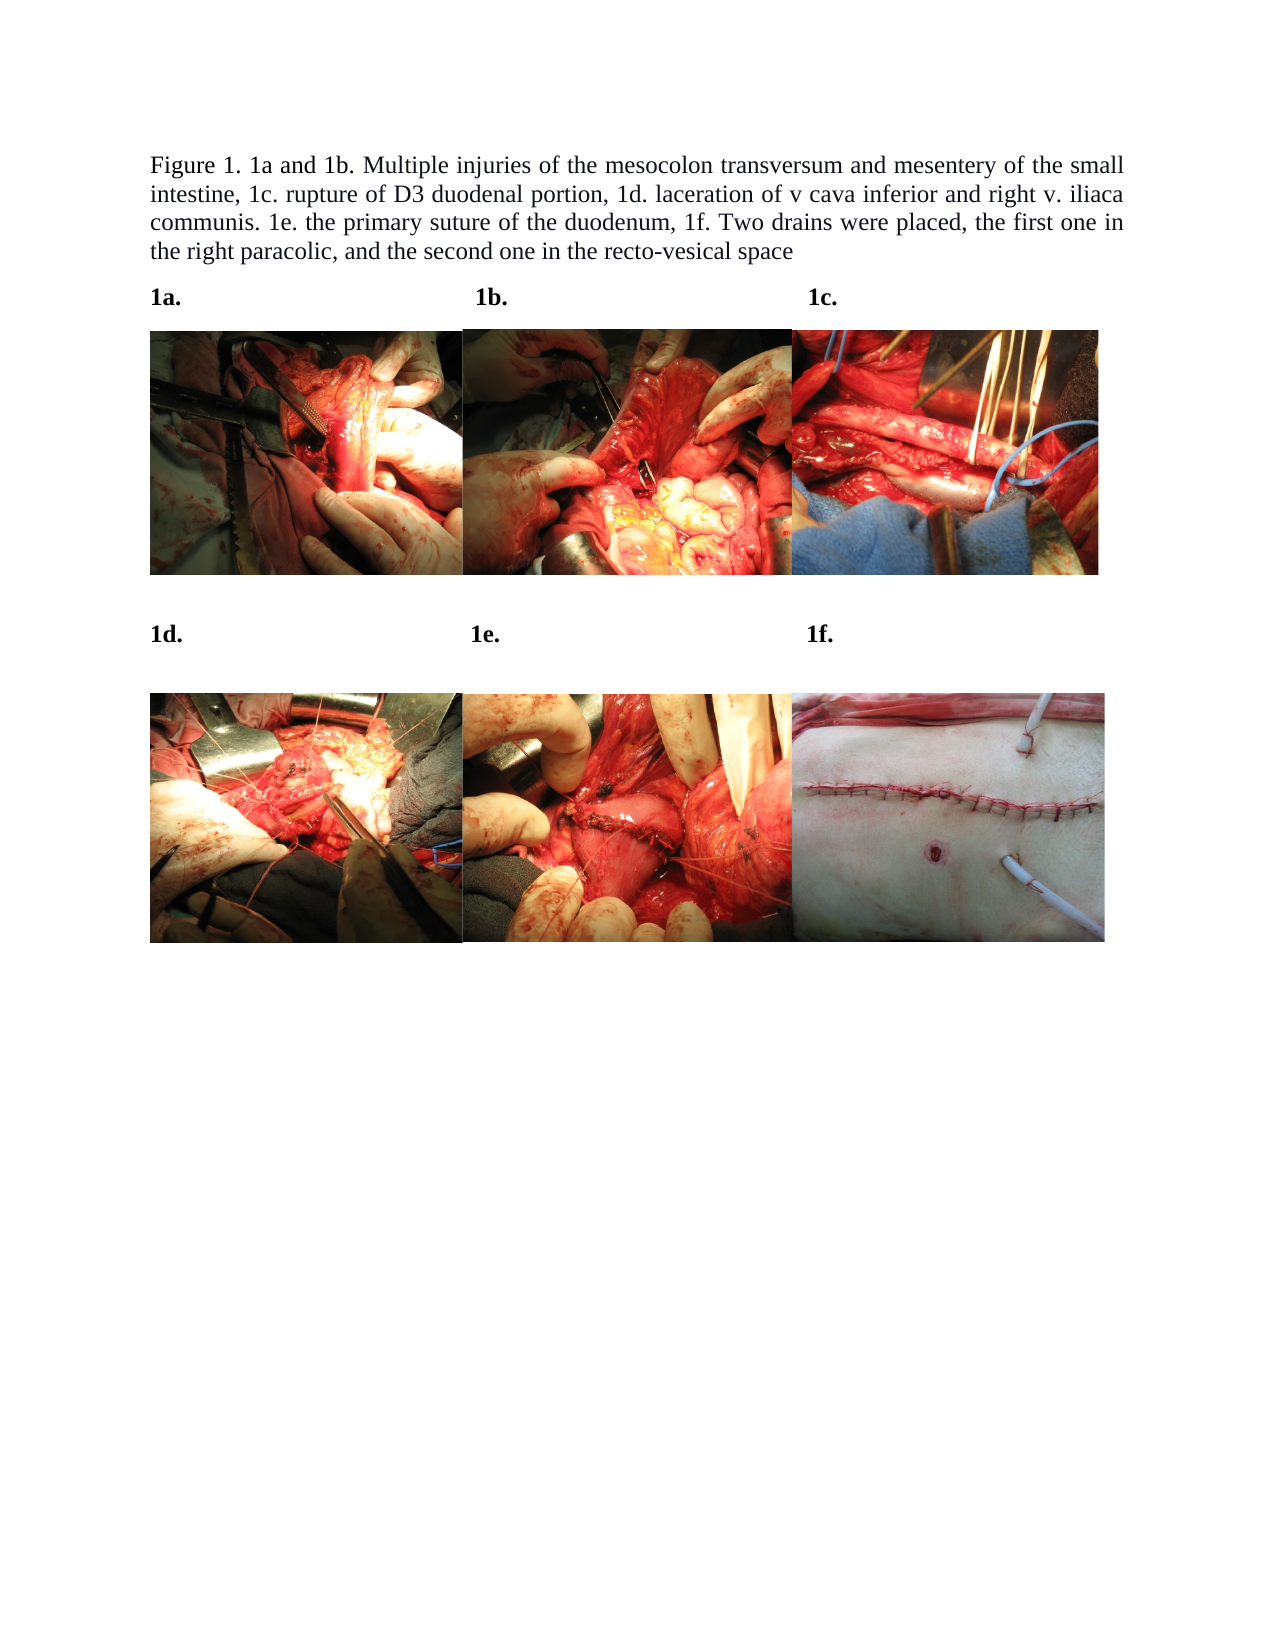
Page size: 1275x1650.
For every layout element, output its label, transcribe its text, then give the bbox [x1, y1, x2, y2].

picture [150, 693, 1105, 943]
picture [150, 329, 1099, 575]
text 1d. 1e. 1f. [150, 619, 1125, 648]
text 1a. 1b. 1c. [150, 282, 1125, 310]
text Figure 1. 1a and 1b. Multiple injuries of the mesocolon transversum and mesentery of the small intestine, 1c. rupture of D3 duodenal portion, 1d. laceration of v cava inferior and right v. iliaca communis. 1e. the primary suture of the duodenum, 1f. Two drains were placed, the first one in the right paracolic, and the second one in the recto-vesical space [150, 150, 1125, 265]
